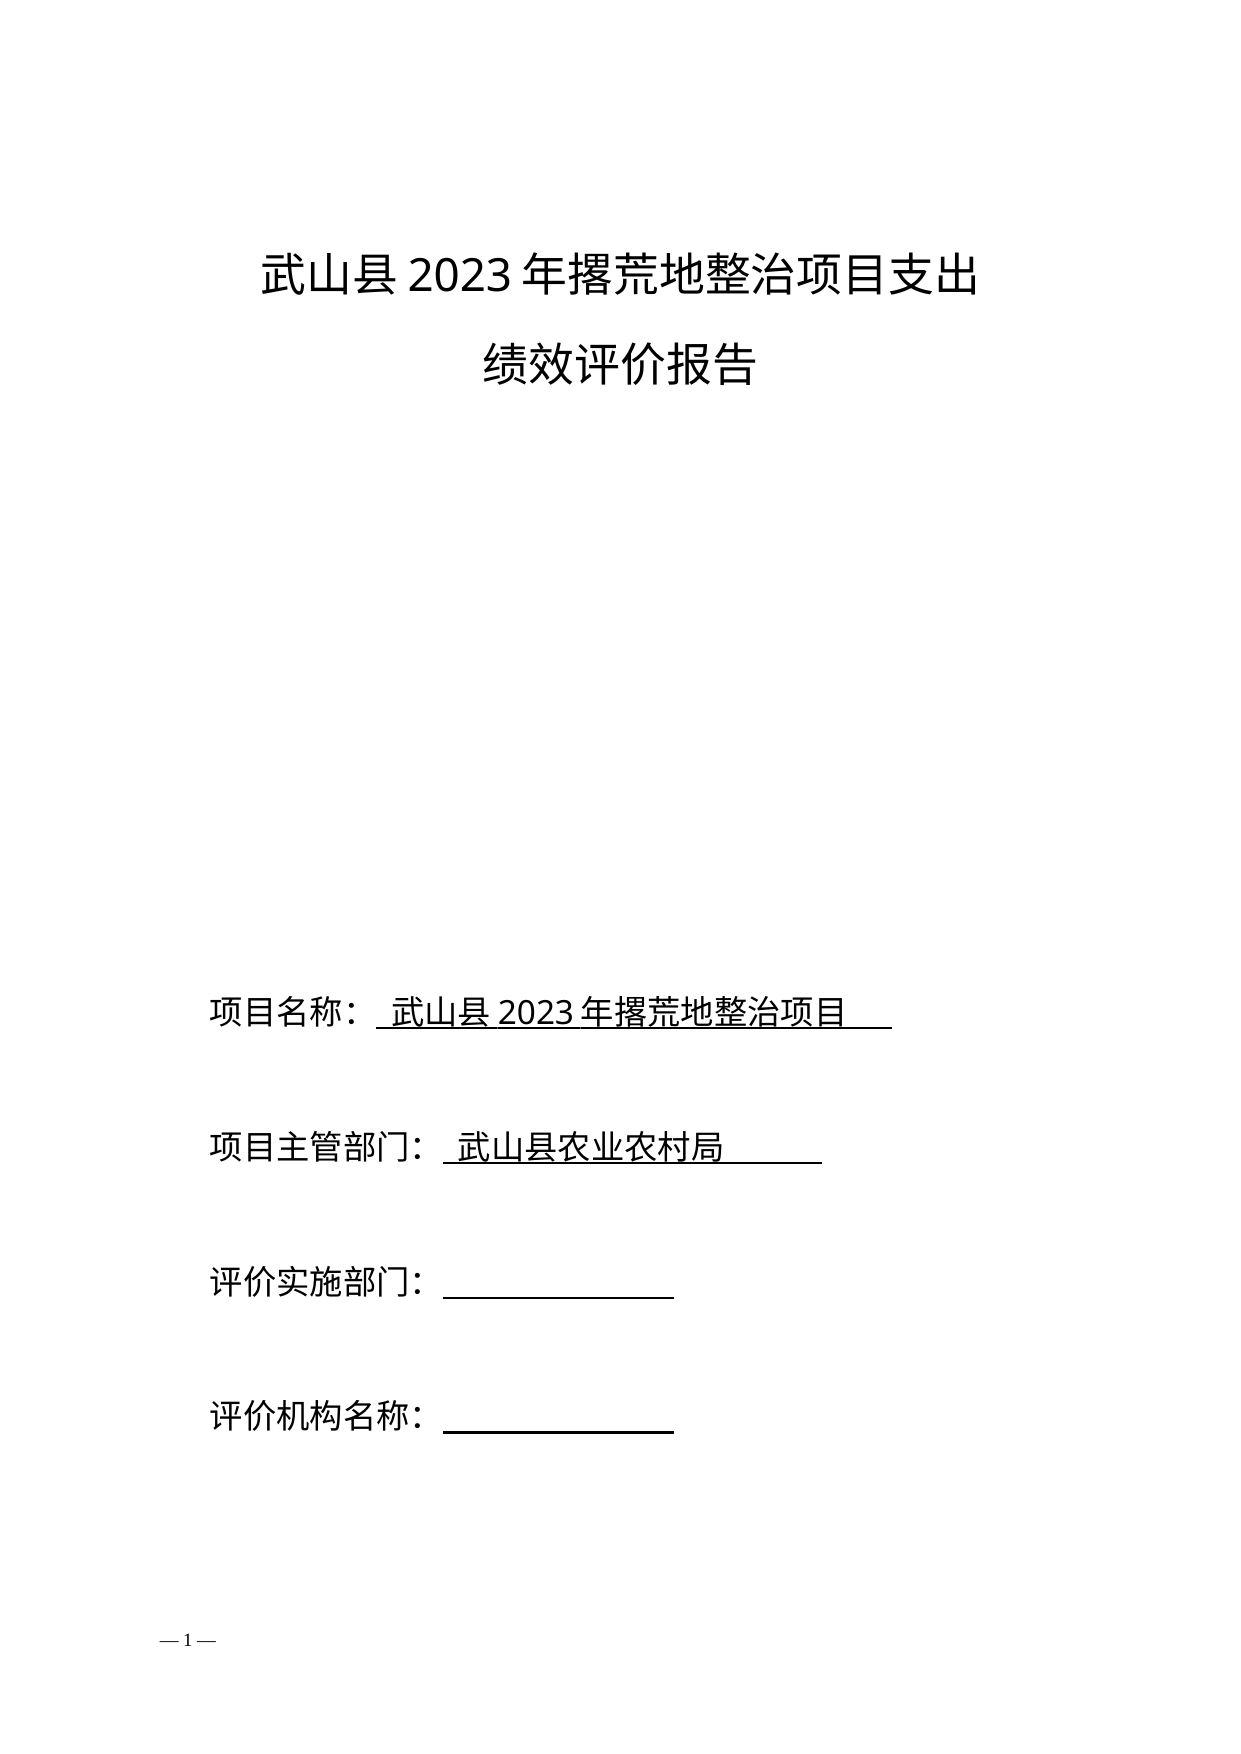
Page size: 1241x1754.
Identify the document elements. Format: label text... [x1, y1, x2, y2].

text 评价实施部门： [159, 1234, 1081, 1325]
text 项目主管部门： 武山县农业农村局 [159, 1099, 1081, 1190]
text 评价机构名称： [159, 1369, 1081, 1460]
text 武山县2023年撂荒地整治项目支出 [159, 226, 1081, 316]
text 绩效评价报告 [159, 316, 1081, 407]
text 项目名称： 武山县2023年撂荒地整治项目 [159, 964, 1081, 1055]
